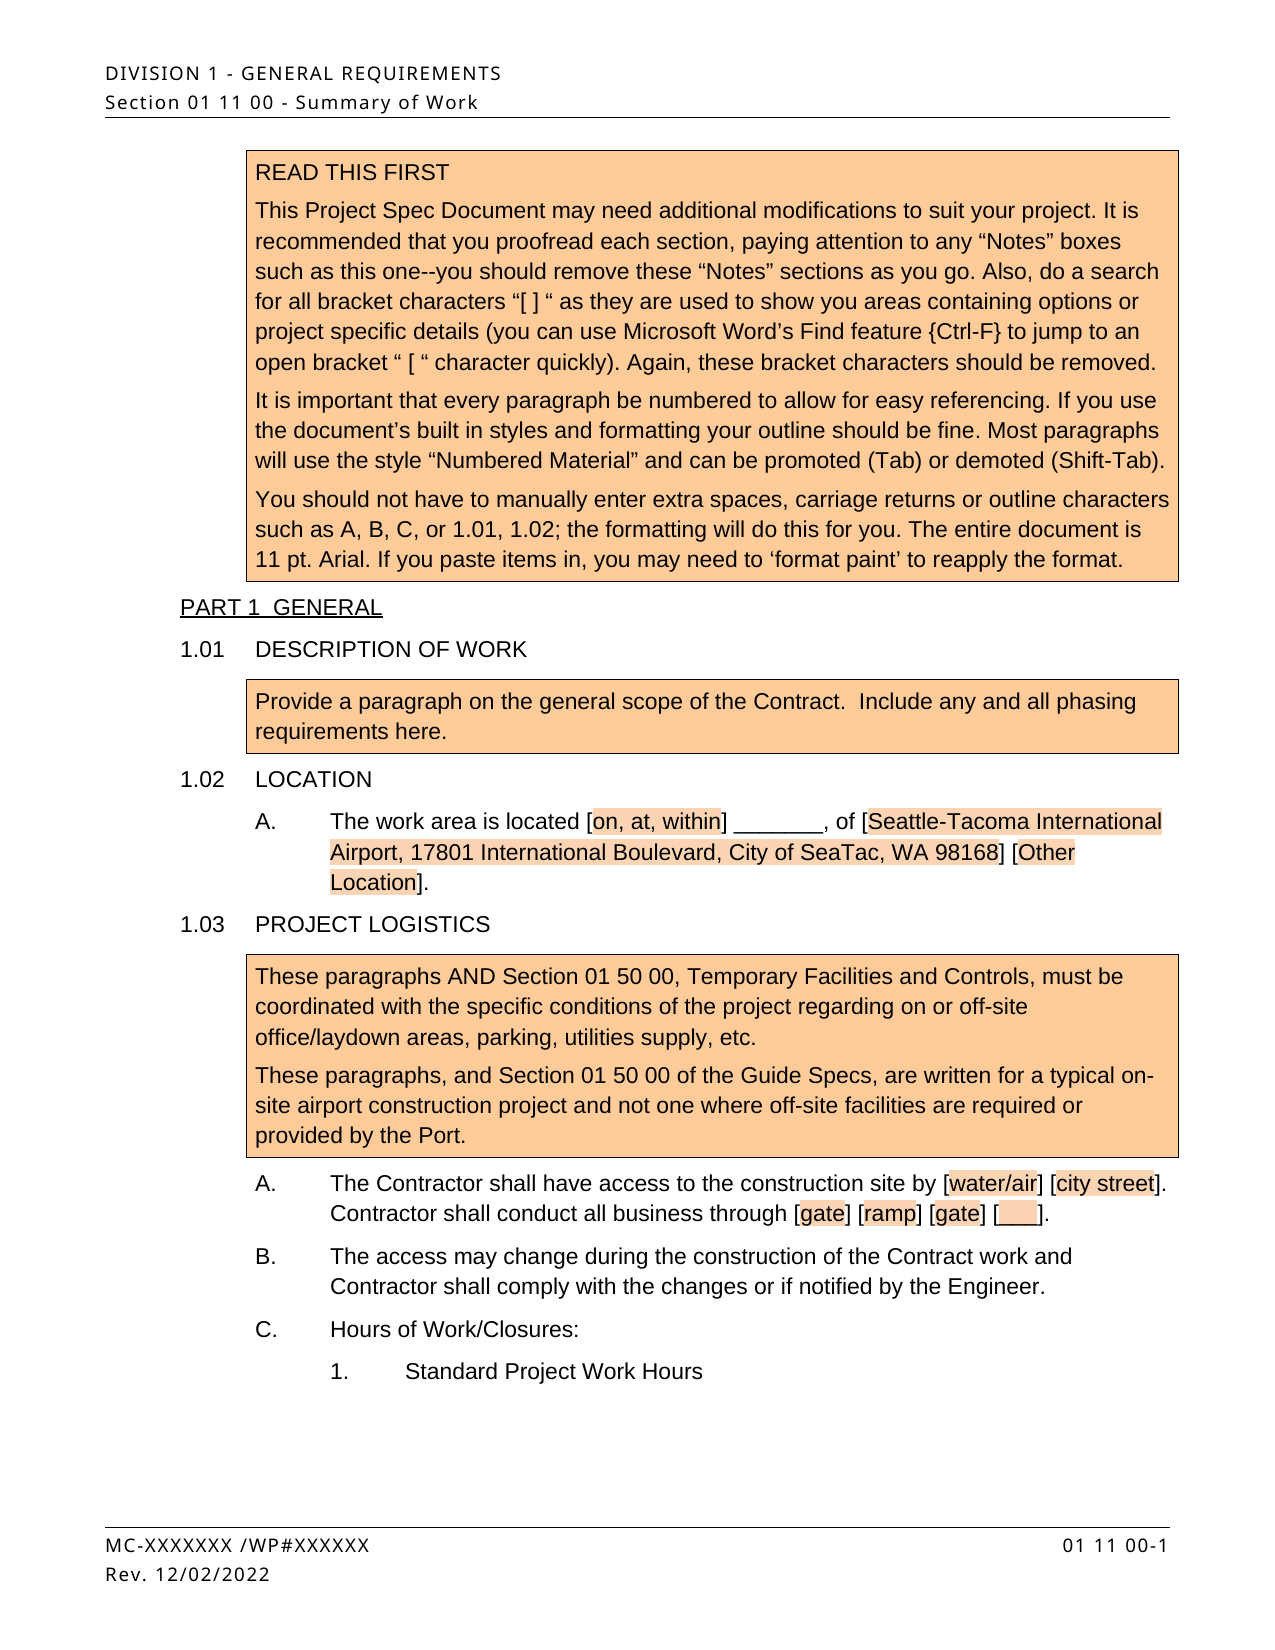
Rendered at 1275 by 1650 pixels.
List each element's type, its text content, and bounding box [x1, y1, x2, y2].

text READ THIS FIRST [247, 151, 1178, 185]
text GENERAL [180, 594, 1170, 620]
list PROJECT LOGISTICS [180, 911, 1170, 938]
text Provide a paragraph on the general scope of the Contract. Include any and all phasing requirements here. [247, 680, 1178, 753]
list LOCATION [180, 766, 1170, 792]
text It is important that every paragraph be numbered to allow for easy referencing. If you use the document’s built in styles and formatting your outline should be fine. Most paragraphs will use the style “Numbered Material” and can be promoted (Tab) or demoted (Shift-Tab). [247, 378, 1178, 474]
list The access may change during the construction of the Contract work and Contractor shall comply with the changes or if notified by the Engineer. [255, 1243, 1170, 1299]
text You should not have to manually enter extra spaces, carriage returns or outline characters such as A, B, C, or 1.01, 1.02; the formatting will do this for you. The entire document is 11 pt. Arial. If you paste items in, you may need to ‘format paint’ to reapply the format. [247, 477, 1178, 581]
list Hours of Work/Closures: [255, 1316, 1170, 1342]
text This Project Spec Document may need additional modifications to suit your project. It is recommended that you proofread each section, paying attention to any “Notes” boxes such as this one--you should remove these “Notes” sections as you go. Also, do a search for all bracket characters “[ ] “ as they are used to show you areas containing options or project specific details (you can use Microsoft Word’s Find feature {Ctrl-F} to jump to an open bracket “ [ “ character quickly). Again, these bracket characters should be removed. [247, 188, 1178, 375]
text These paragraphs, and Section 01 50 00 of the Guide Specs, are written for a typical on-site airport construction project and not one where off-site facilities are required or provided by the Port. [247, 1053, 1178, 1157]
list The Contractor shall have access to the construction site by [water/air] [city street]. Contractor shall conduct all business through [gate] [ramp] [gate] [___]. [255, 1170, 1170, 1226]
list Standard Project Work Hours [330, 1358, 1170, 1385]
list DESCRIPTION OF WORK [180, 636, 1170, 663]
text These paragraphs AND Section 01 50 00, Temporary Facilities and Controls, must be coordinated with the specific conditions of the project regarding on or off-site office/laydown areas, parking, utilities supply, etc. [247, 955, 1178, 1050]
list The work area is located [on, at, within] _______, of [Seattle-Tacoma International Airport, 17801 International Boulevard, City of SeaTac, WA 98168] [Other Location]. [255, 808, 1170, 895]
